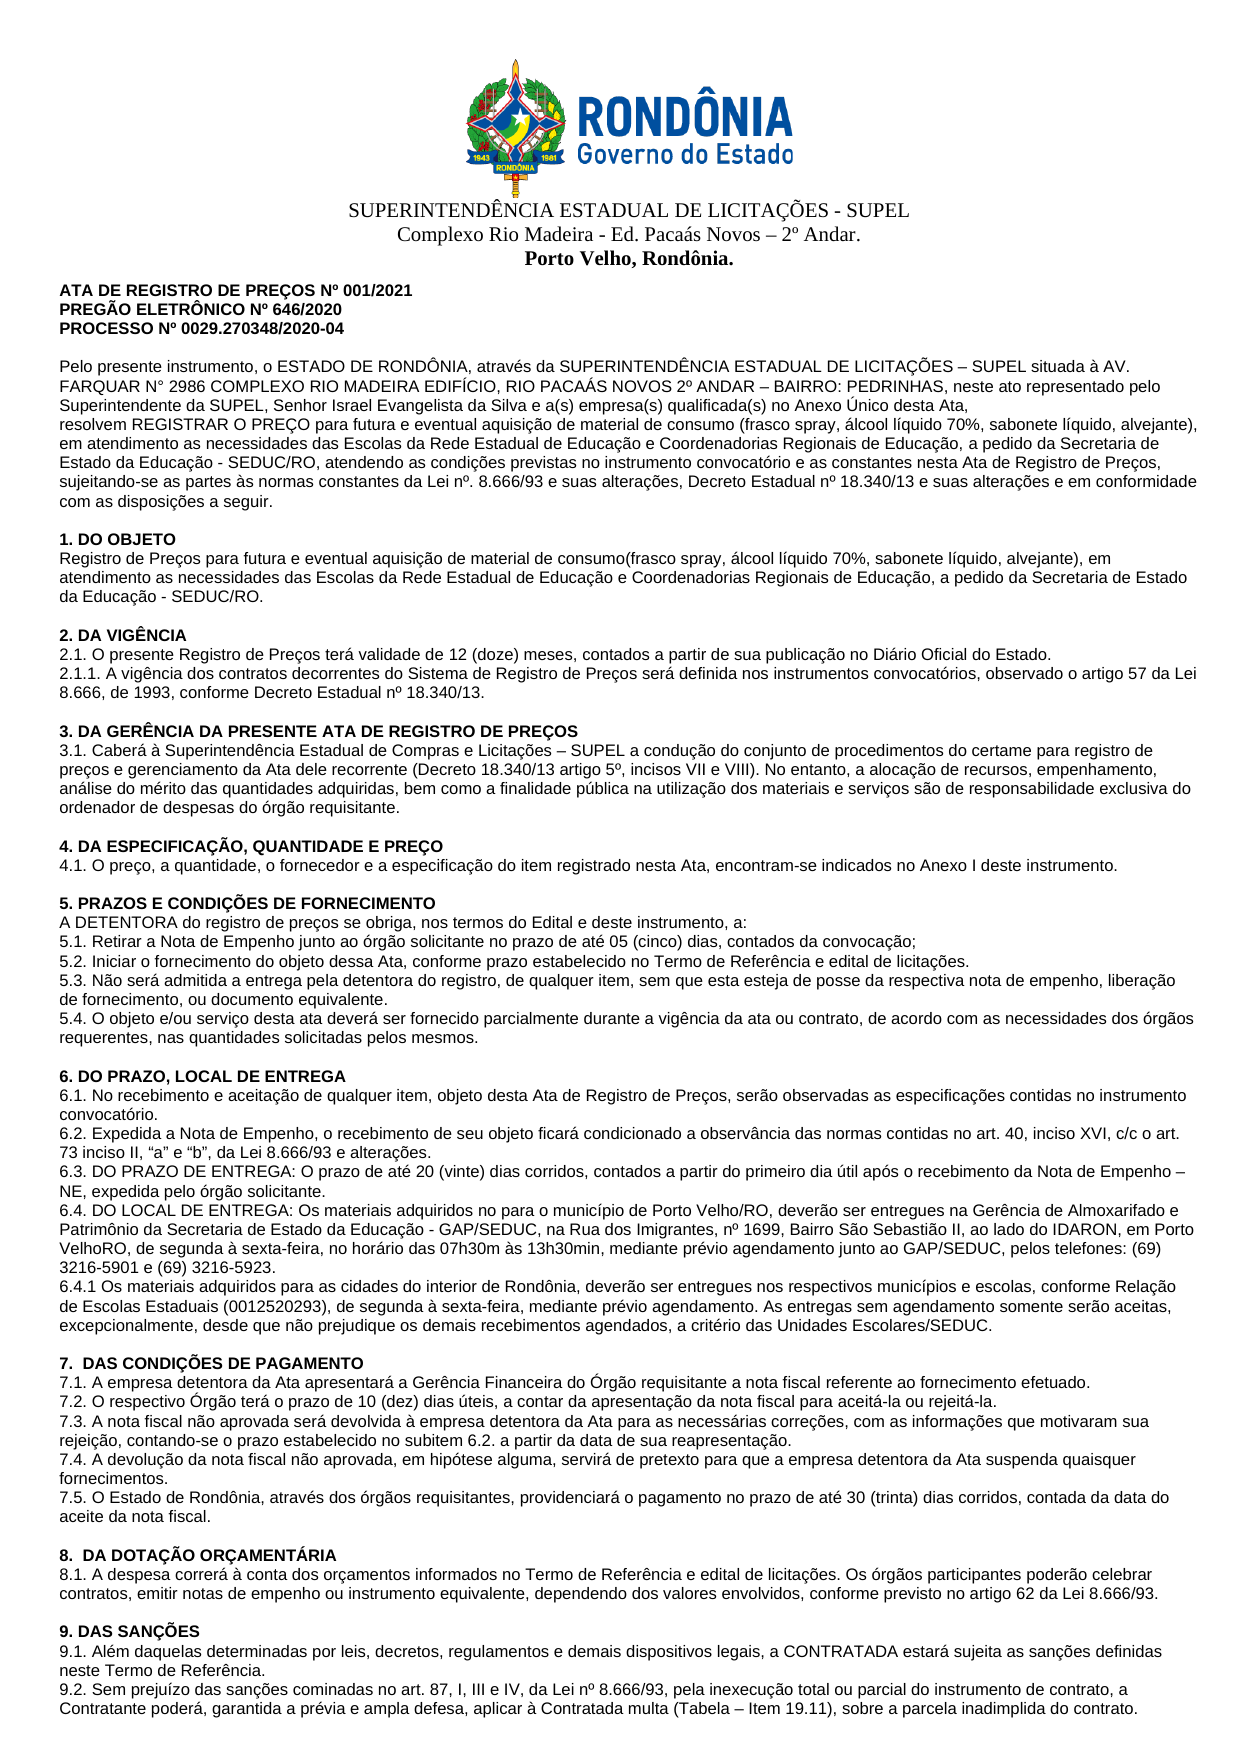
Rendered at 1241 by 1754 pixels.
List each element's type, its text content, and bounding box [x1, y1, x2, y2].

text 6. DO PRAZO, LOCAL DE ENTREGA [59, 1066, 1199, 1086]
text 3. DA GERÊNCIA DA PRESENTE ATA DE REGISTRO DE PREÇOS [59, 721, 1199, 741]
text PREGÃO ELETRÔNICO Nº 646/2020 [59, 300, 1199, 319]
text 7. DAS CONDIÇÕES DE PAGAMENTO [59, 1354, 1199, 1373]
text 7.3. A nota fiscal não aprovada será devolvida à empresa detentora da Ata para as necessárias correções, com as informações que motivaram sua rejeição, contando-se o prazo estabelecido no subitem 6.2. a partir da data de sua reapresentação. [59, 1411, 1199, 1450]
text 7.4. A devolução da nota fiscal não aprovada, em hipótese alguma, servirá de pretexto para que a empresa detentora da Ata suspenda quaisquer fornecimentos. [59, 1450, 1199, 1488]
text 7.2. O respectivo Órgão terá o prazo de 10 (dez) dias úteis, a contar da apresentação da nota fiscal para aceitá-la ou rejeitá-la. [59, 1392, 1199, 1411]
text 2.1. O presente Registro de Preços terá validade de 12 (doze) meses, contados a partir de sua publicação no Diário Oficial do Estado. [59, 645, 1199, 664]
text 9.2. Sem prejuízo das sanções cominadas no art. 87, I, III e IV, da Lei nº 8.666/93, pela inexecução total ou parcial do instrumento de contrato, a Contratante poderá, garantida a prévia e ampla defesa, aplicar à Contratada multa (Tabela – Item 19.11), sobre a parcela inadimplida do contrato. [59, 1680, 1199, 1718]
text 7.1. A empresa detentora da Ata apresentará a Gerência Financeira do Órgão requisitante a nota fiscal referente ao fornecimento efetuado. [59, 1373, 1199, 1392]
text 6.4. DO LOCAL DE ENTREGA: Os materiais adquiridos no para o município de Porto Velho/RO, deverão ser entregues na Gerência de Almoxarifado e Patrimônio da Secretaria de Estado da Educação - GAP/SEDUC, na Rua dos Imigrantes, nº 1699, Bairro São Sebastião II, ao lado do IDARON, em Porto VelhoRO, de segunda à sexta-feira, no horário das 07h30m às 13h30min, mediante prévio agendamento junto ao GAP/SEDUC, pelos telefones: (69) 3216-5901 e (69) 3216-5923. [59, 1201, 1199, 1277]
text 8.1. A despesa correrá à conta dos orçamentos informados no Termo de Referência e edital de licitações. Os órgãos participantes poderão celebrar contratos, emitir notas de empenho ou instrumento equivalente, dependendo dos valores envolvidos, conforme previsto no artigo 62 da Lei 8.666/93. [59, 1565, 1199, 1603]
text 4.1. O preço, a quantidade, o fornecedor e a especificação do item registrado nesta Ata, encontram-se indicados no Anexo I deste instrumento. [59, 856, 1199, 875]
text Registro de Preços para futura e eventual aquisição de material de consumo(frasco spray, álcool líquido 70%, sabonete líquido, alvejante), em atendimento as necessidades das Escolas da Rede Estadual de Educação e Coordenadorias Regionais de Educação, a pedido da Secretaria de Estado da Educação - SEDUC/RO. [59, 549, 1199, 606]
text 5.4. O objeto e/ou serviço desta ata deverá ser fornecido parcialmente durante a vigência da ata ou contrato, de acordo com as necessidades dos órgãos requerentes, nas quantidades solicitadas pelos mesmos. [59, 1009, 1199, 1047]
text 5.1. Retirar a Nota de Empenho junto ao órgão solicitante no prazo de até 05 (cinco) dias, contados da convocação; [59, 932, 1199, 951]
text 8. DA DOTAÇÃO ORÇAMENTÁRIA [59, 1546, 1199, 1565]
text 6.3. DO PRAZO DE ENTREGA: O prazo de até 20 (vinte) dias corridos, contados a partir do primeiro dia útil após o recebimento da Nota de Empenho – NE, expedida pelo órgão solicitante. [59, 1162, 1199, 1201]
text 2.1.1. A vigência dos contratos decorrentes do Sistema de Registro de Preços será definida nos instrumentos convocatórios, observado o artigo 57 da Lei 8.666, de 1993, conforme Decreto Estadual nº 18.340/13. [59, 664, 1199, 702]
text 5.3. Não será admitida a entrega pela detentora do registro, de qualquer item, sem que esta esteja de posse da respectiva nota de empenho, liberação de fornecimento, ou documento equivalente. [59, 971, 1199, 1009]
text ATA DE REGISTRO DE PREÇOS Nº 001/2021 [59, 281, 1199, 300]
text 5. PRAZOS E CONDIÇÕES DE FORNECIMENTO [59, 894, 1199, 913]
text 6.4.1 Os materiais adquiridos para as cidades do interior de Rondônia, deverão ser entregues nos respectivos municípios e escolas, conforme Relação de Escolas Estaduais (0012520293), de segunda à sexta-feira, mediante prévio agendamento. As entregas sem agendamento somente serão aceitas, excepcionalmente, desde que não prejudique os demais recebimentos agendados, a critério das Unidades Escolares/SEDUC. [59, 1277, 1199, 1335]
text 9.1. Além daquelas determinadas por leis, decretos, regulamentos e demais dispositivos legais, a CONTRATADA estará sujeita as sanções definidas neste Termo de Referência. [59, 1641, 1199, 1680]
text PROCESSO Nº 0029.270348/2020-04 [59, 319, 1199, 338]
text A DETENTORA do registro de preços se obriga, nos termos do Edital e deste instrumento, a: [59, 913, 1199, 932]
text Pelo presente instrumento, o ESTADO DE RONDÔNIA, através da SUPERINTENDÊNCIA ESTADUAL DE LICITAÇÕES – SUPEL situada à AV. FARQUAR N° 2986 COMPLEXO RIO MADEIRA EDIFÍCIO, RIO PACAÁS NOVOS 2º ANDAR – BAIRRO: PEDRINHAS, neste ato representado pelo Superintendente da SUPEL, Senhor Israel Evangelista da Silva e a(s) empresa(s) qualificada(s) no Anexo Único desta Ata, resolvem REGISTRAR O PREÇO para futura e eventual aquisição de material de consumo (frasco spray, álcool líquido 70%, sabonete líquido, alvejante), em atendimento as necessidades das Escolas da Rede Estadual de Educação e Coordenadorias Regionais de Educação, a pedido da Secretaria de Estado da Educação - SEDUC/RO, atendendo as condições previstas no instrumento convocatório e as constantes nesta Ata de Registro de Preços, sujeitando-se as partes às normas constantes da Lei nº. 8.666/93 e suas alterações, Decreto Estadual nº 18.340/13 e suas alterações e em conformidade com as disposições a seguir. [59, 357, 1199, 511]
picture [465, 59, 793, 198]
text 7.5. O Estado de Rondônia, através dos órgãos requisitantes, providenciará o pagamento no prazo de até 30 (trinta) dias corridos, contada da data do aceite da nota fiscal. [59, 1488, 1199, 1526]
text Porto Velho, Rondônia. [59, 246, 1199, 270]
text 6.1. No recebimento e aceitação de qualquer item, objeto desta Ata de Registro de Preços, serão observadas as especificações contidas no instrumento convocatório. [59, 1086, 1199, 1124]
text 9. DAS SANÇÕES [59, 1622, 1199, 1641]
text 1. DO OBJETO [59, 530, 1199, 549]
text 2. DA VIGÊNCIA [59, 626, 1199, 645]
text 3.1. Caberá à Superintendência Estadual de Compras e Licitações – SUPEL a condução do conjunto de procedimentos do certame para registro de preços e gerenciamento da Ata dele recorrente (Decreto 18.340/13 artigo 5º, incisos VII e VIII). No entanto, a alocação de recursos, empenhamento, análise do mérito das quantidades adquiridas, bem como a finalidade pública na utilização dos materiais e serviços são de responsabilidade exclusiva do ordenador de despesas do órgão requisitante. [59, 741, 1199, 817]
text 6.2. Expedida a Nota de Empenho, o recebimento de seu objeto ficará condicionado a observância das normas contidas no art. 40, inciso XVI, c/c o art. 73 inciso II, “a” e “b”, da Lei 8.666/93 e alterações. [59, 1124, 1199, 1162]
text 5.2. Iniciar o fornecimento do objeto dessa Ata, conforme prazo estabelecido no Termo de Referência e edital de licitações. [59, 951, 1199, 971]
text Complexo Rio Madeira - Ed. Pacaás Novos – 2º Andar. [59, 222, 1199, 246]
text SUPERINTENDÊNCIA ESTADUAL DE LICITAÇÕES - SUPEL [59, 198, 1199, 222]
text 4. DA ESPECIFICAÇÃO, QUANTIDADE E PREÇO [59, 836, 1199, 856]
